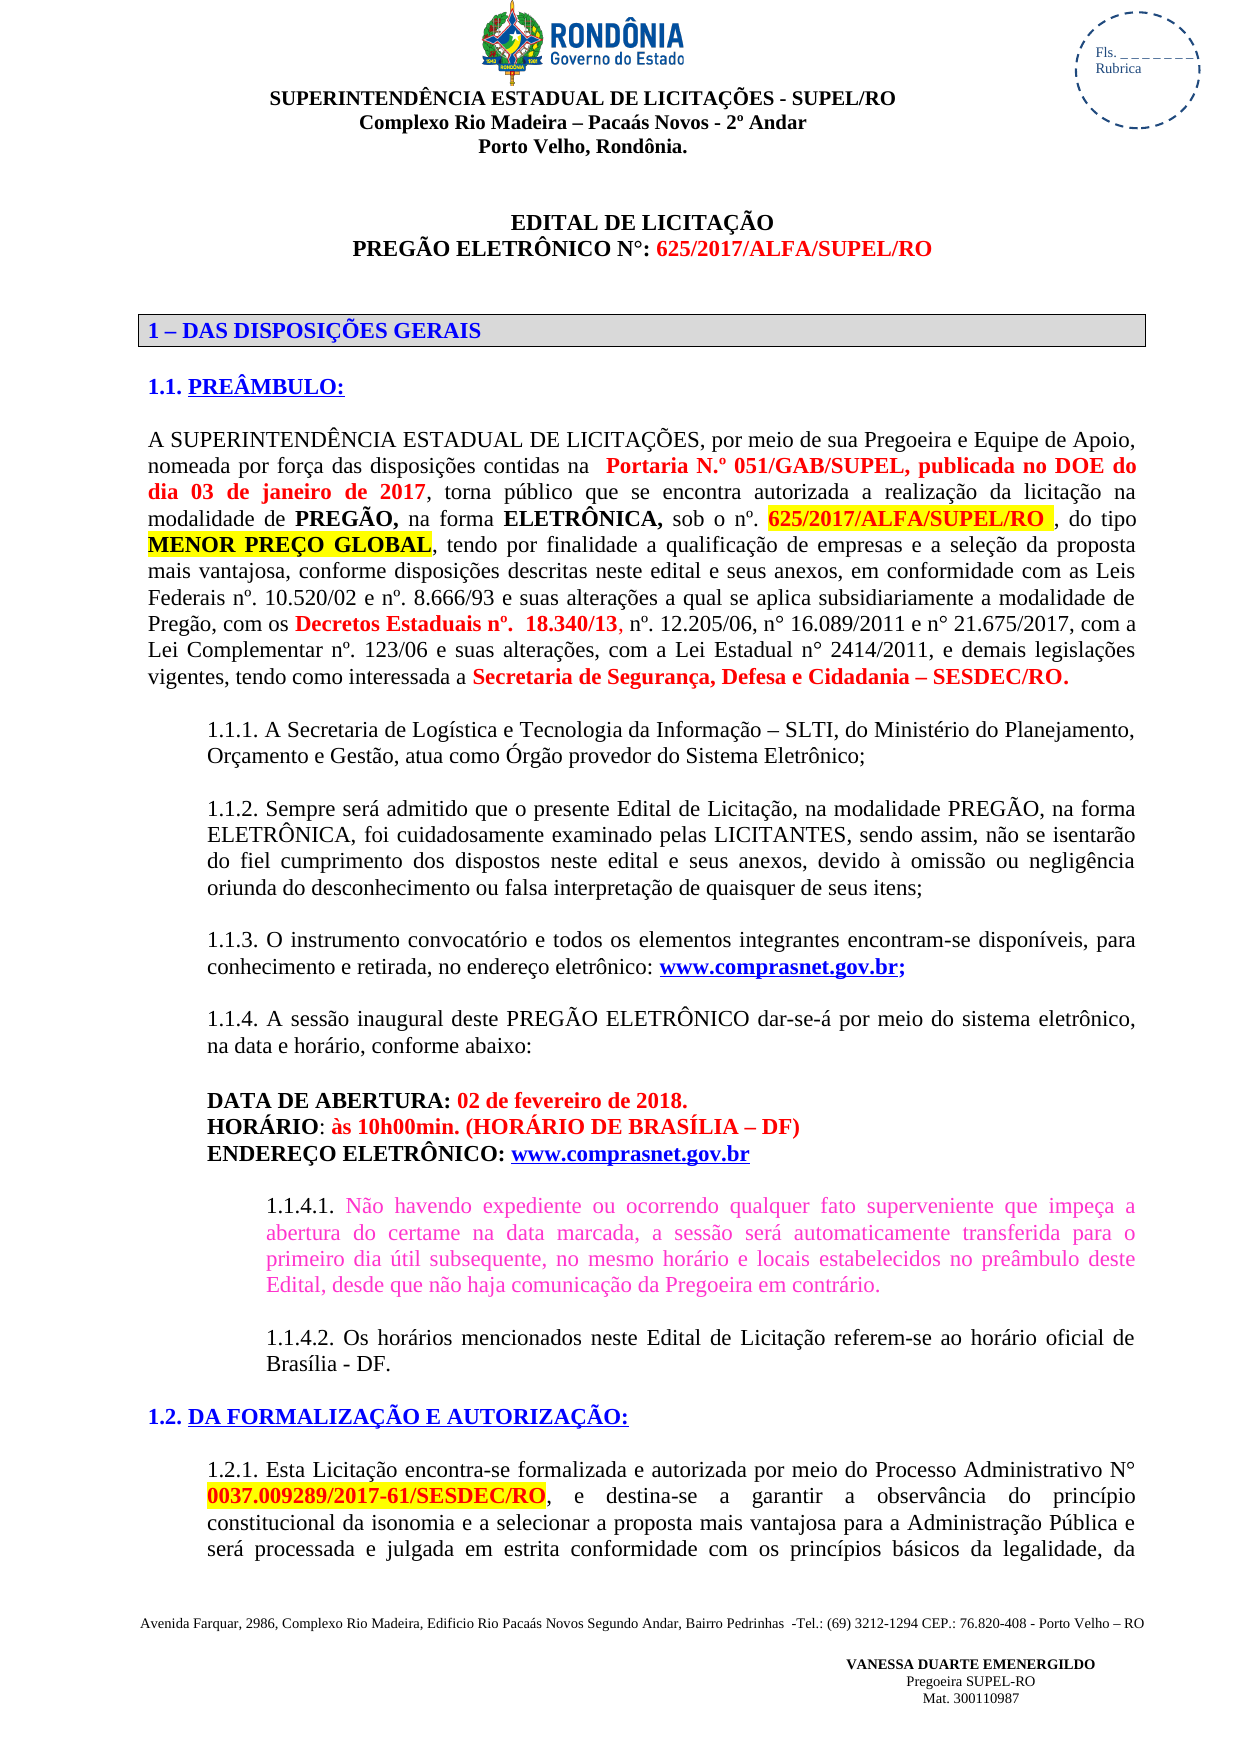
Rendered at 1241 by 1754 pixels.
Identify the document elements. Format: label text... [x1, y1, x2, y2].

text 1.1.2. Sempre será admitido que o presente Edital de Licitação, na modalidade PREGÃO, na forma ELETRÔNICA, foi cuidadosamente examinado pelas LICITANTES, sendo assim, não se isentarão do fiel cumprimento dos dispostos neste edital e seus anexos, devido à omissão ou negligência oriunda do desconhecimento ou falsa interpretação de quaisquer de seus itens; [207, 795, 1137, 900]
text 1.2. DA FORMALIZAÇÃO E AUTORIZAÇÃO: [148, 1403, 1137, 1429]
text 1.1.4.1. Não havendo expediente ou ocorrendo qualquer fato superveniente que impeça a abertura do certame na data marcada, a sessão será automaticamente transferida para o primeiro dia útil subsequente, no mesmo horário e locais estabelecidos no preâmbulo deste Edital, desde que não haja comunicação da Pregoeira em contrário. [266, 1192, 1137, 1298]
text 1.1.4. A sessão inaugural deste PREGÃO ELETRÔNICO dar-se-á por meio do sistema eletrônico, na data e horário, conforme abaixo: [207, 1006, 1137, 1058]
text 1.1.1. A Secretaria de Logística e Tecnologia da Informação – SLTI, do Ministério do Planejamento, Orçamento e Gestão, atua como Órgão provedor do Sistema Eletrônico; [207, 716, 1137, 768]
text HORÁRIO: às 10h00min. (HORÁRIO DE BRASÍLIA – DF) [207, 1113, 1137, 1140]
subtitle PREGÃO ELETRÔNICO N°: 625/2017/ALFA/SUPEL/RO [148, 235, 1137, 261]
text 1 – DAS DISPOSIÇÕES GERAIS [139, 315, 1145, 346]
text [207, 1456, 1137, 1561]
text DATA DE ABERTURA: 02 de fevereiro de 2018. [207, 1087, 1137, 1113]
text 1.1. PREÂMBULO: [148, 373, 1137, 399]
text 1.1.4.2. Os horários mencionados neste Edital de Licitação referem-se ao horário oficial de Brasília - DF. [266, 1324, 1137, 1377]
picture [481, 0, 684, 86]
subtitle EDITAL DE LICITAÇÃO [148, 209, 1137, 235]
text A SUPERINTENDÊNCIA ESTADUAL DE LICITAÇÕES, por meio de sua Pregoeira e Equipe de Apoio, nomeada por força das disposições contidas na Portaria N.º 051/GAB/SUPEL, publicada no DOE do dia 03 de janeiro de 2017, torna público que se encontra autorizada a realização da licitação na modalidade de PREGÃO, na forma ELETRÔNICA, sob o nº. 625/2017/ALFA/SUPEL/RO , do tipo MENOR PREÇO GLOBAL, tendo por finalidade a qualificação de empresas e a seleção da proposta mais vantajosa, conforme disposições descritas neste edital e seus anexos, em conformidade com as Leis Federais nº. 10.520/02 e nº. 8.666/93 e suas alterações a qual se aplica subsidiariamente a modalidade de Pregão, com os Decretos Estaduais nº. 18.340/13, nº. 12.205/06, n° 16.089/2011 e n° 21.675/2017, com a Lei Complementar nº. 123/06 e suas alterações, com a Lei Estadual n° 2414/2011, e demais legislações vigentes, tendo como interessada a Secretaria de Segurança, Defesa e Cidadania – SESDEC/RO. [148, 426, 1137, 689]
text 1.1.3. O instrumento convocatório e todos os elementos integrantes encontram-se disponíveis, para conhecimento e retirada, no endereço eletrônico: www.comprasnet.gov.br; [207, 926, 1137, 979]
text ENDEREÇO ELETRÔNICO: www.comprasnet.gov.br [207, 1140, 1137, 1166]
